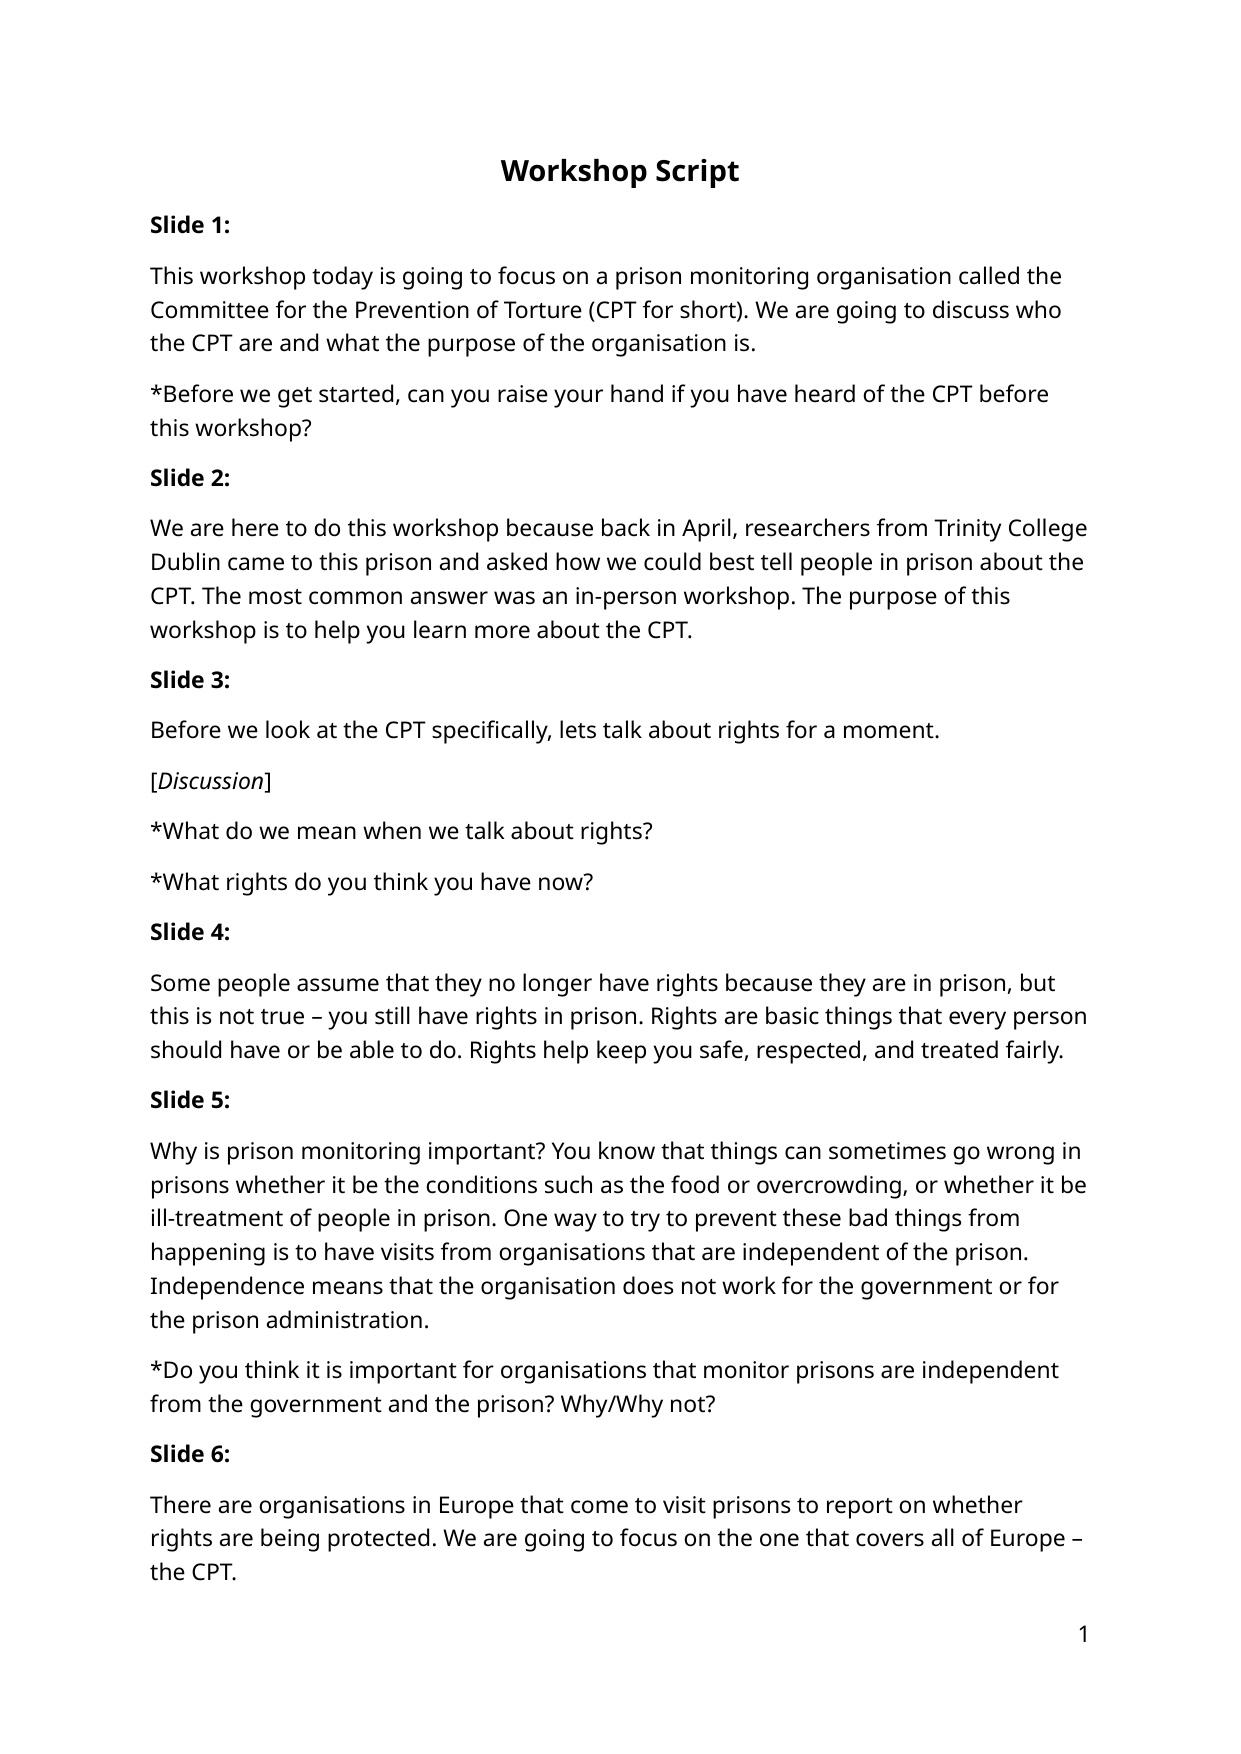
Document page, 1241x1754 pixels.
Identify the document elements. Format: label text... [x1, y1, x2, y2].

text Slide 3: [150, 664, 1090, 695]
text Slide 6: [150, 1438, 1090, 1469]
text This workshop today is going to focus on a prison monitoring organisation called the Committee for the Prevention of Torture (CPT for short). We are going to discuss who the CPT are and what the purpose of the organisation is. [150, 260, 1090, 359]
text There are organisations in Europe that come to visit prisons to report on whether rights are being protected. We are going to focus on the one that covers all of Europe – the CPT. [150, 1489, 1090, 1587]
text Slide 2: [150, 462, 1090, 493]
text Some people assume that they no longer have rights because they are in prison, but this is not true – you still have rights in prison. Rights are basic things that every person should have or be able to do. Rights help keep you safe, respected, and treated fairly. [150, 967, 1090, 1065]
text Slide 5: [150, 1084, 1090, 1116]
text *What do we mean when we talk about rights? [150, 815, 1090, 847]
text Slide 4: [150, 916, 1090, 947]
text Why is prison monitoring important? You know that things can sometimes go wrong in prisons whether it be the conditions such as the food or overcrowding, or whether it be ill-treatment of people in prison. One way to try to prevent these bad things from happening is to have visits from organisations that are independent of the prison. Independence means that the organisation does not work for the government or for the prison administration. [150, 1135, 1090, 1335]
text Workshop Script [150, 150, 1090, 190]
text *Before we get started, can you raise your hand if you have heard of the CPT before this workshop? [150, 378, 1090, 443]
text *Do you think it is important for organisations that monitor prisons are independent from the government and the prison? Why/Why not? [150, 1354, 1090, 1419]
text We are here to do this workshop because back in April, researchers from Trinity College Dublin came to this prison and asked how we could best tell people in prison about the CPT. The most common answer was an in-person workshop. The purpose of this workshop is to help you learn more about the CPT. [150, 512, 1090, 645]
text Slide 1: [150, 209, 1090, 241]
text [Discussion] [150, 765, 1090, 796]
text *What rights do you think you have now? [150, 866, 1090, 897]
text Before we look at the CPT specifically, lets talk about rights for a moment. [150, 714, 1090, 746]
